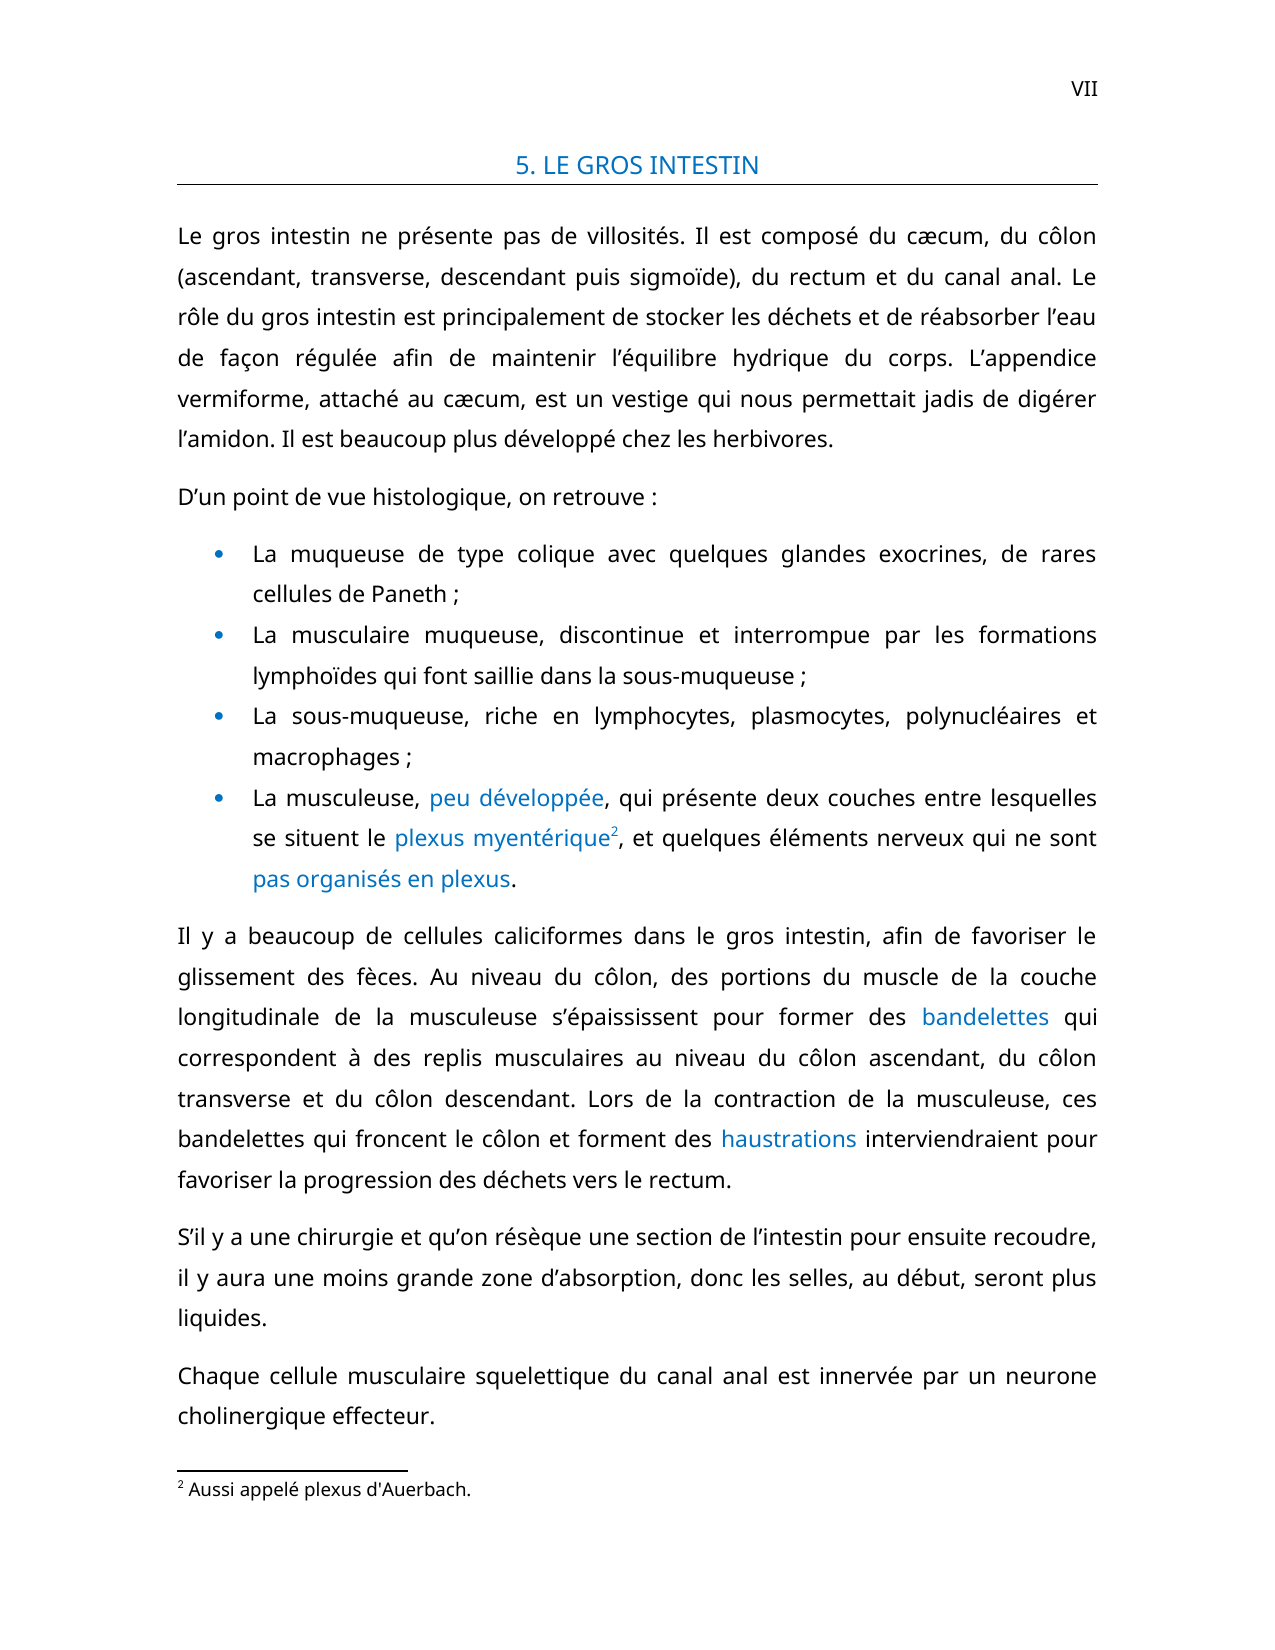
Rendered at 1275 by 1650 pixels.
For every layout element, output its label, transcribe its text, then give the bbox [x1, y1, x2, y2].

list La musculaire muqueuse, discontinue et interrompue par les formations lymphoïdes qui font saillie dans la sous-muqueuse ; [215, 619, 1098, 691]
text S’il y a une chirurgie et qu’on résèque une section de l’intestin pour ensuite recoudre, il y aura une moins grande zone d’absorption, donc les selles, au début, seront plus liquides. [177, 1221, 1098, 1334]
list La musculeuse, peu développée, qui présente deux couches entre lesquelles se situent le plexus myentérique, et quelques éléments nerveux qui ne sont pas organisés en plexus. [215, 782, 1098, 894]
text Il y a beaucoup de cellules caliciformes dans le gros intestin, afin de favoriser le glissement des fèces. Au niveau du côlon, des portions du muscle de la couche longitudinale de la musculeuse s’épaississent pour former des bandelettes qui correspondent à des replis musculaires au niveau du côlon ascendant, du côlon transverse et du côlon descendant. Lors de la contraction de la musculeuse, ces bandelettes qui froncent le côlon et forment des haustrations interviendraient pour favoriser la progression des déchets vers le rectum. [177, 920, 1098, 1195]
list La sous-muqueuse, riche en lymphocytes, plasmocytes, polynucléaires et macrophages ; [215, 700, 1098, 772]
list La muqueuse de type colique avec quelques glandes exocrines, de rares cellules de Paneth ; [215, 538, 1098, 610]
text 5. LE GROS INTESTIN [177, 148, 1098, 184]
text D’un point de vue histologique, on retrouve : [177, 481, 1098, 512]
text Chaque cellule musculaire squelettique du canal anal est innervée par un neurone cholinergique effecteur. [177, 1360, 1098, 1432]
text Le gros intestin ne présente pas de villosités. Il est composé du cæcum, du côlon (ascendant, transverse, descendant puis sigmoïde), du rectum et du canal anal. Le rôle du gros intestin est principalement de stocker les déchets et de réabsorber l’eau de façon régulée afin de maintenir l’équilibre hydrique du corps. L’appendice vermiforme, attaché au cæcum, est un vestige qui nous permettait jadis de digérer l’amidon. Il est beaucoup plus développé chez les herbivores. [177, 220, 1098, 454]
